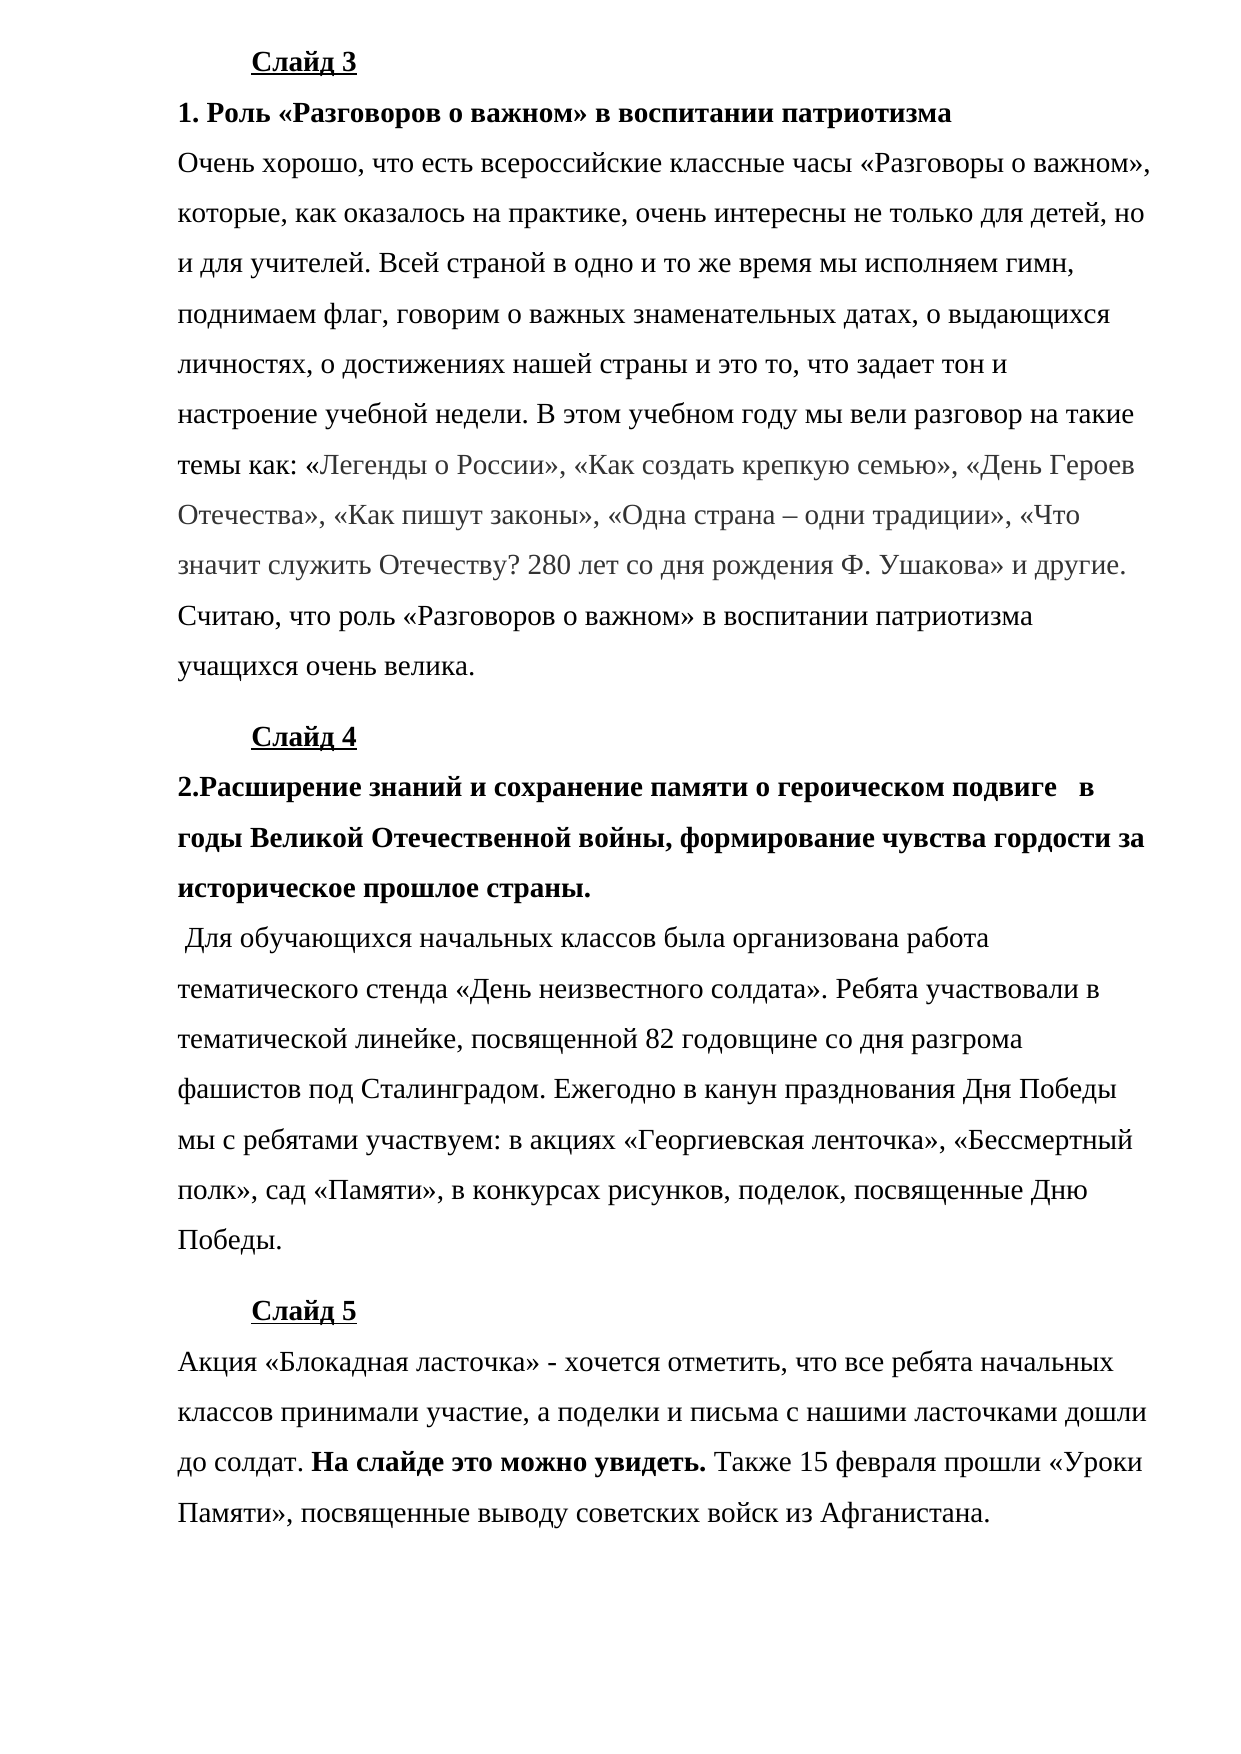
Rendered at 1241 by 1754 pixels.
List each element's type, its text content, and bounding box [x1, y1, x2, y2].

text Акция «Блокадная ласточка» - хочется отметить, что все ребята начальных классов принимали участие, а поделки и письма с нашими ласточками дошли до солдат. На слайде это можно увидеть. Также 15 февраля прошли «Уроки Памяти», посвященные выводу советских войск из Афганистана. [177, 1344, 1152, 1528]
text Для обучающихся начальных классов была организована работа тематического стенда «День неизвестного солдата». Ребята участвовали в тематической линейке, посвященной 82 годовщине со дня разгрома фашистов под Сталинградом. Ежегодно в канун празднования Дня Победы мы с ребятами участвуем: в акциях «Георгиевская ленточка», «Бессмертный полк», сад «Памяти», в конкурсах рисунков, поделок, посвященные Дню Победы. [177, 921, 1152, 1256]
text Очень хорошо, что есть всероссийские классные часы «Разговоры о важном», которые, как оказалось на практике, очень интересны не только для детей, но и для учителей. Всей страной в одно и то же время мы исполняем гимн, поднимаем флаг, говорим о важных знаменательных датах, о выдающихся личностях, о достижениях нашей страны и это то, что задает тон и настроение учебной недели. В этом учебном году мы вели разговор на такие темы как: «Легенды о России», «Как создать крепкую семью», «День Героев Отечества», «Как пишут законы», «Одна страна – одни традиции», «Что значит служить Отечеству? 280 лет со дня рождения Ф. Ушакова» и другие. Считаю, что роль «Разговоров о важном» в воспитании патриотизма учащихся очень велика. [177, 145, 1152, 682]
text Слайд 4 [177, 719, 1152, 753]
text 1. Роль «Разговоров о важном» в воспитании патриотизма [177, 95, 1152, 128]
text Слайд 3 [177, 44, 1152, 78]
text Слайд 5 [177, 1293, 1152, 1327]
text 2.Расширение знаний и сохранение памяти о героическом подвиге в годы Великой Отечественной войны, формирование чувства гордости за историческое прошлое страны. [177, 769, 1152, 904]
